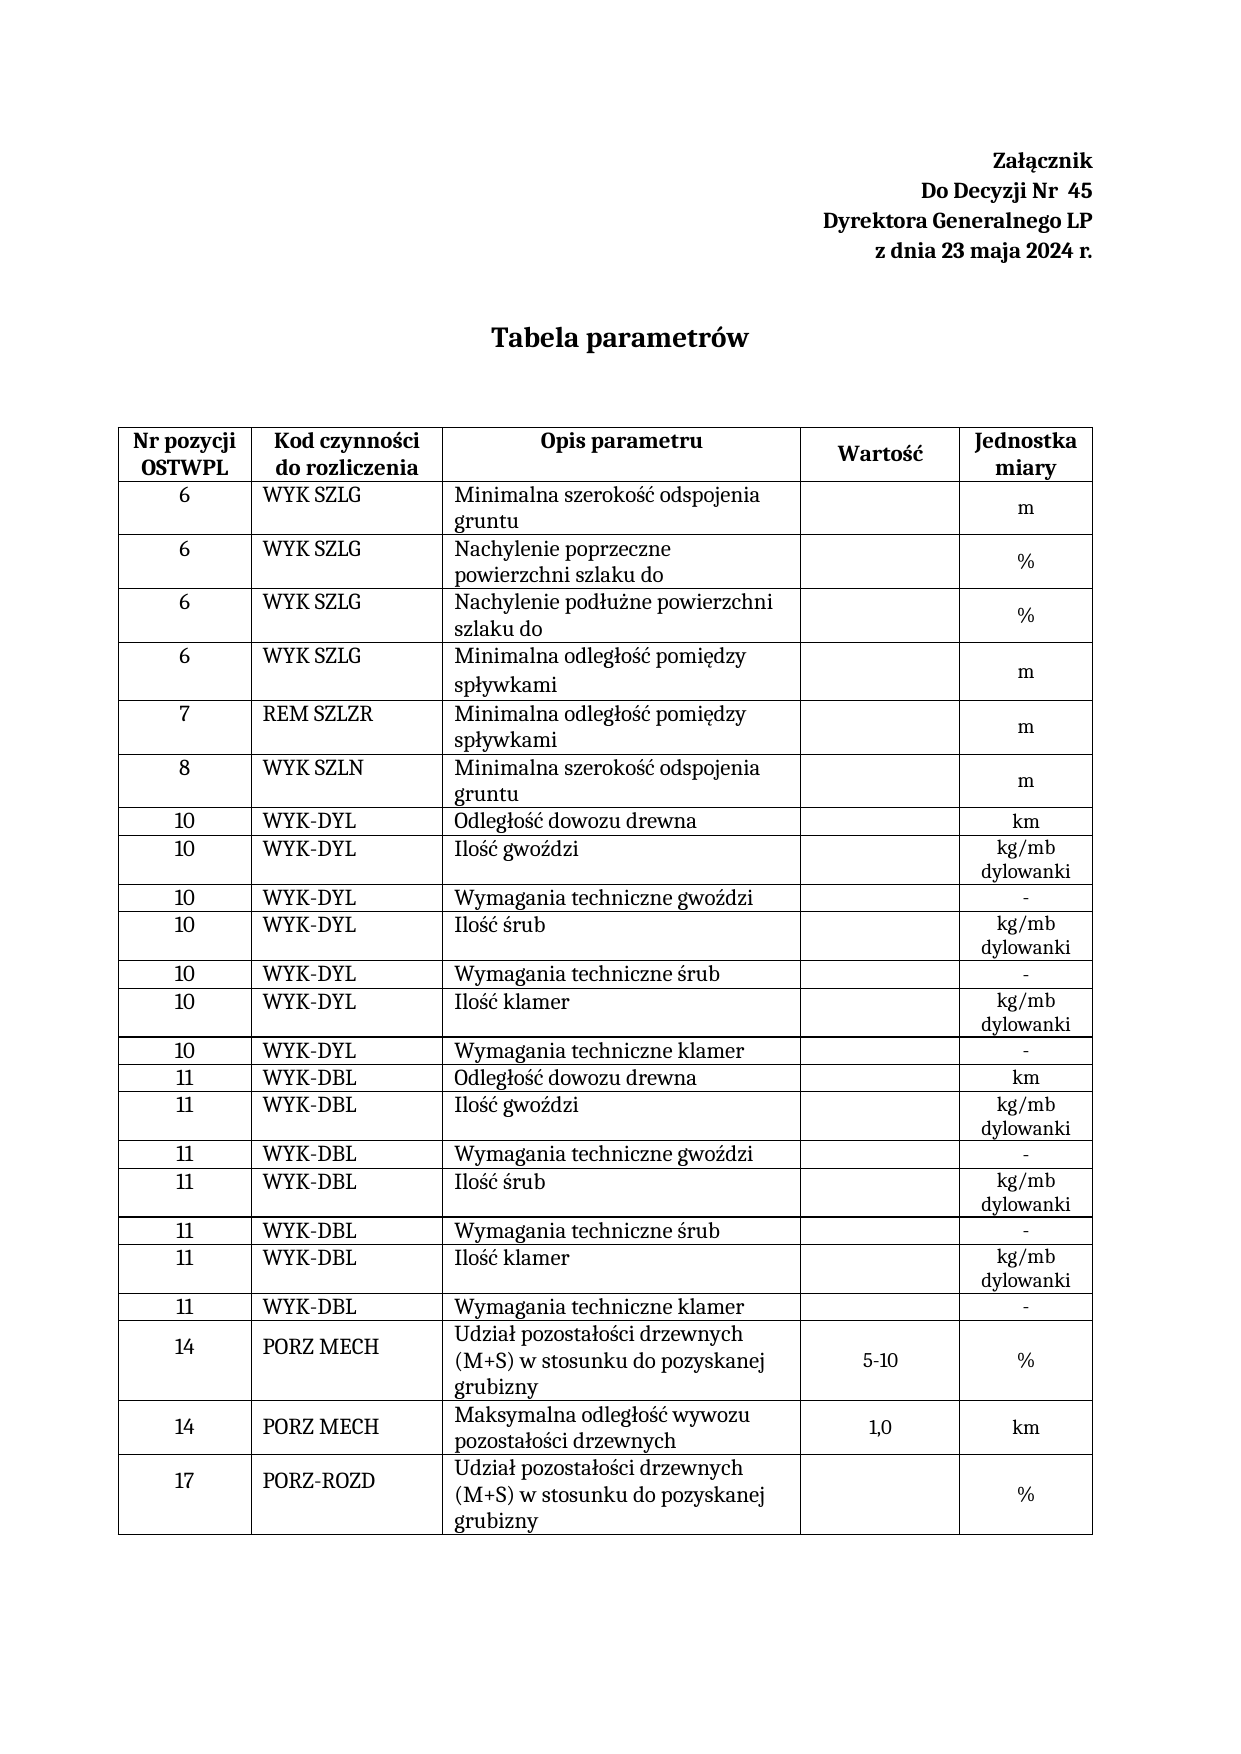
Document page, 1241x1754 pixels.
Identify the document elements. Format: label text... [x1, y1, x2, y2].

table_header Opis parametru [443, 428, 800, 481]
table_cell Nachylenie podłużne powierzchni szlaku do [443, 589, 800, 642]
table_cell WYK-DYL [252, 808, 442, 835]
table_cell WYK SZLG [252, 643, 442, 700]
table_cell [801, 755, 959, 807]
table_cell [801, 961, 959, 987]
table_cell WYK-DYL [252, 836, 442, 884]
table_cell Ilość gwoździ [443, 836, 800, 884]
table_cell WYK-DYL [252, 885, 442, 911]
table_cell 11 [119, 1218, 251, 1244]
table_cell [801, 1141, 959, 1167]
table_cell 8 [119, 755, 251, 807]
table_cell 11 [119, 1294, 251, 1320]
table_cell kg/mb dylowanki [960, 1245, 1092, 1293]
table_cell kg/mb dylowanki [960, 1092, 1092, 1140]
table_cell Odległość dowozu drewna [443, 808, 800, 835]
table_cell Maksymalna odległość wywozu pozostałości drzewnych [443, 1401, 800, 1454]
table_cell [801, 912, 959, 960]
table_header Wartość [801, 428, 959, 481]
table_cell [801, 643, 959, 700]
table_cell 10 [119, 912, 251, 960]
table_cell m [960, 701, 1092, 753]
table_cell 10 [119, 885, 251, 911]
table_cell PORZ-ROZD [252, 1455, 442, 1534]
table_cell Ilość gwoździ [443, 1092, 800, 1140]
table_cell PORZ MECH [252, 1321, 442, 1400]
table_cell kg/mb dylowanki [960, 1169, 1092, 1216]
table_cell m [960, 755, 1092, 807]
table_cell WYK-DBL [252, 1218, 442, 1244]
text z dnia 23 maja 2024 r. [148, 238, 1093, 264]
table_cell Minimalna szerokość odspojenia gruntu [443, 755, 800, 807]
table_cell 6 [119, 535, 251, 588]
table_cell 11 [119, 1245, 251, 1293]
table_cell WYK-DBL [252, 1065, 442, 1091]
table_cell WYK-DBL [252, 1141, 442, 1167]
table_cell Wymagania techniczne gwoździ [443, 1141, 800, 1167]
table_header Nr pozycji OSTWPL [119, 428, 251, 481]
table_cell WYK-DYL [252, 912, 442, 960]
table_cell WYK-DYL [252, 989, 442, 1036]
table_cell km [960, 808, 1092, 835]
table_cell [801, 1092, 959, 1140]
table_cell 6 [119, 482, 251, 534]
table_cell % [960, 535, 1092, 588]
table_cell Minimalna odległość pomiędzy spływkami [443, 643, 800, 700]
table_cell 7 [119, 701, 251, 753]
table_cell % [960, 1455, 1092, 1534]
table_cell 6 [119, 589, 251, 642]
table_cell Odległość dowozu drewna [443, 1065, 800, 1091]
table_cell [801, 1218, 959, 1244]
table_cell Ilość śrub [443, 912, 800, 960]
table_cell 10 [119, 808, 251, 835]
table_cell [801, 1038, 959, 1064]
table_cell Ilość klamer [443, 989, 800, 1036]
table_cell WYK SZLN [252, 755, 442, 807]
text Załącznik [148, 148, 1093, 174]
table_cell Minimalna odległość pomiędzy spływkami [443, 701, 800, 753]
table_cell 11 [119, 1065, 251, 1091]
table_cell m [960, 482, 1092, 534]
table_cell - [960, 885, 1092, 911]
table_cell m [960, 643, 1092, 700]
table_cell [801, 701, 959, 753]
table_cell WYK-DYL [252, 1038, 442, 1064]
table_cell [801, 808, 959, 835]
table_cell % [960, 589, 1092, 642]
table_cell 10 [119, 1038, 251, 1064]
table_cell 11 [119, 1141, 251, 1167]
table_cell 14 [119, 1401, 251, 1454]
table_cell Ilość klamer [443, 1245, 800, 1293]
table_cell Nachylenie poprzeczne powierzchni szlaku do [443, 535, 800, 588]
table_cell WYK-DYL [252, 961, 442, 987]
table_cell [443, 1455, 800, 1534]
table_cell 6 [119, 643, 251, 700]
table_cell WYK SZLG [252, 535, 442, 588]
table_cell kg/mb dylowanki [960, 989, 1092, 1036]
table_cell WYK SZLG [252, 482, 442, 534]
table_cell [801, 1065, 959, 1091]
text Dyrektora Generalnego LP [148, 208, 1093, 234]
table_cell 10 [119, 989, 251, 1036]
table_cell kg/mb dylowanki [960, 912, 1092, 960]
table_cell WYK-DBL [252, 1245, 442, 1293]
text Tabela parametrów [148, 321, 1093, 355]
text Do Decyzji Nr 45 [148, 178, 1093, 204]
table_cell Wymagania techniczne śrub [443, 961, 800, 987]
table_cell [801, 885, 959, 911]
table_cell Wymagania techniczne gwoździ [443, 885, 800, 911]
table_cell Wymagania techniczne klamer [443, 1038, 800, 1064]
table_cell km [960, 1401, 1092, 1454]
table_cell 1,0 [801, 1401, 959, 1454]
table_cell [801, 989, 959, 1036]
table_cell REM SZLZR [252, 701, 442, 753]
table_cell Wymagania techniczne klamer [443, 1294, 800, 1320]
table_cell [443, 1321, 800, 1400]
table_cell 10 [119, 961, 251, 987]
table_cell Ilość śrub [443, 1169, 800, 1216]
table_cell [801, 482, 959, 534]
table_header Jednostka miary [960, 428, 1092, 481]
table_cell 11 [119, 1092, 251, 1140]
table_cell [801, 836, 959, 884]
table_cell 11 [119, 1169, 251, 1216]
table_cell 14 [119, 1321, 251, 1400]
table_cell - [960, 1294, 1092, 1320]
table_cell Minimalna szerokość odspojenia gruntu [443, 482, 800, 534]
table_cell [801, 1455, 959, 1534]
table_cell [801, 589, 959, 642]
table_cell PORZ MECH [252, 1401, 442, 1454]
table_cell [801, 1169, 959, 1216]
table_cell % [960, 1321, 1092, 1400]
table_cell WYK-DBL [252, 1092, 442, 1140]
table_cell 17 [119, 1455, 251, 1534]
table_cell [801, 1245, 959, 1293]
table_cell WYK-DBL [252, 1294, 442, 1320]
table_cell WYK-DBL [252, 1169, 442, 1216]
table_cell - [960, 1218, 1092, 1244]
table_cell [801, 1294, 959, 1320]
table_cell - [960, 1141, 1092, 1167]
table_cell km [960, 1065, 1092, 1091]
table_cell [801, 535, 959, 588]
table_header Kod czynności do rozliczenia [252, 428, 442, 481]
table_cell - [960, 961, 1092, 987]
table_cell WYK SZLG [252, 589, 442, 642]
table_cell kg/mb dylowanki [960, 836, 1092, 884]
table_cell - [960, 1038, 1092, 1064]
table_cell 10 [119, 836, 251, 884]
table_cell Wymagania techniczne śrub [443, 1218, 800, 1244]
table_cell 5-10 [801, 1321, 959, 1400]
